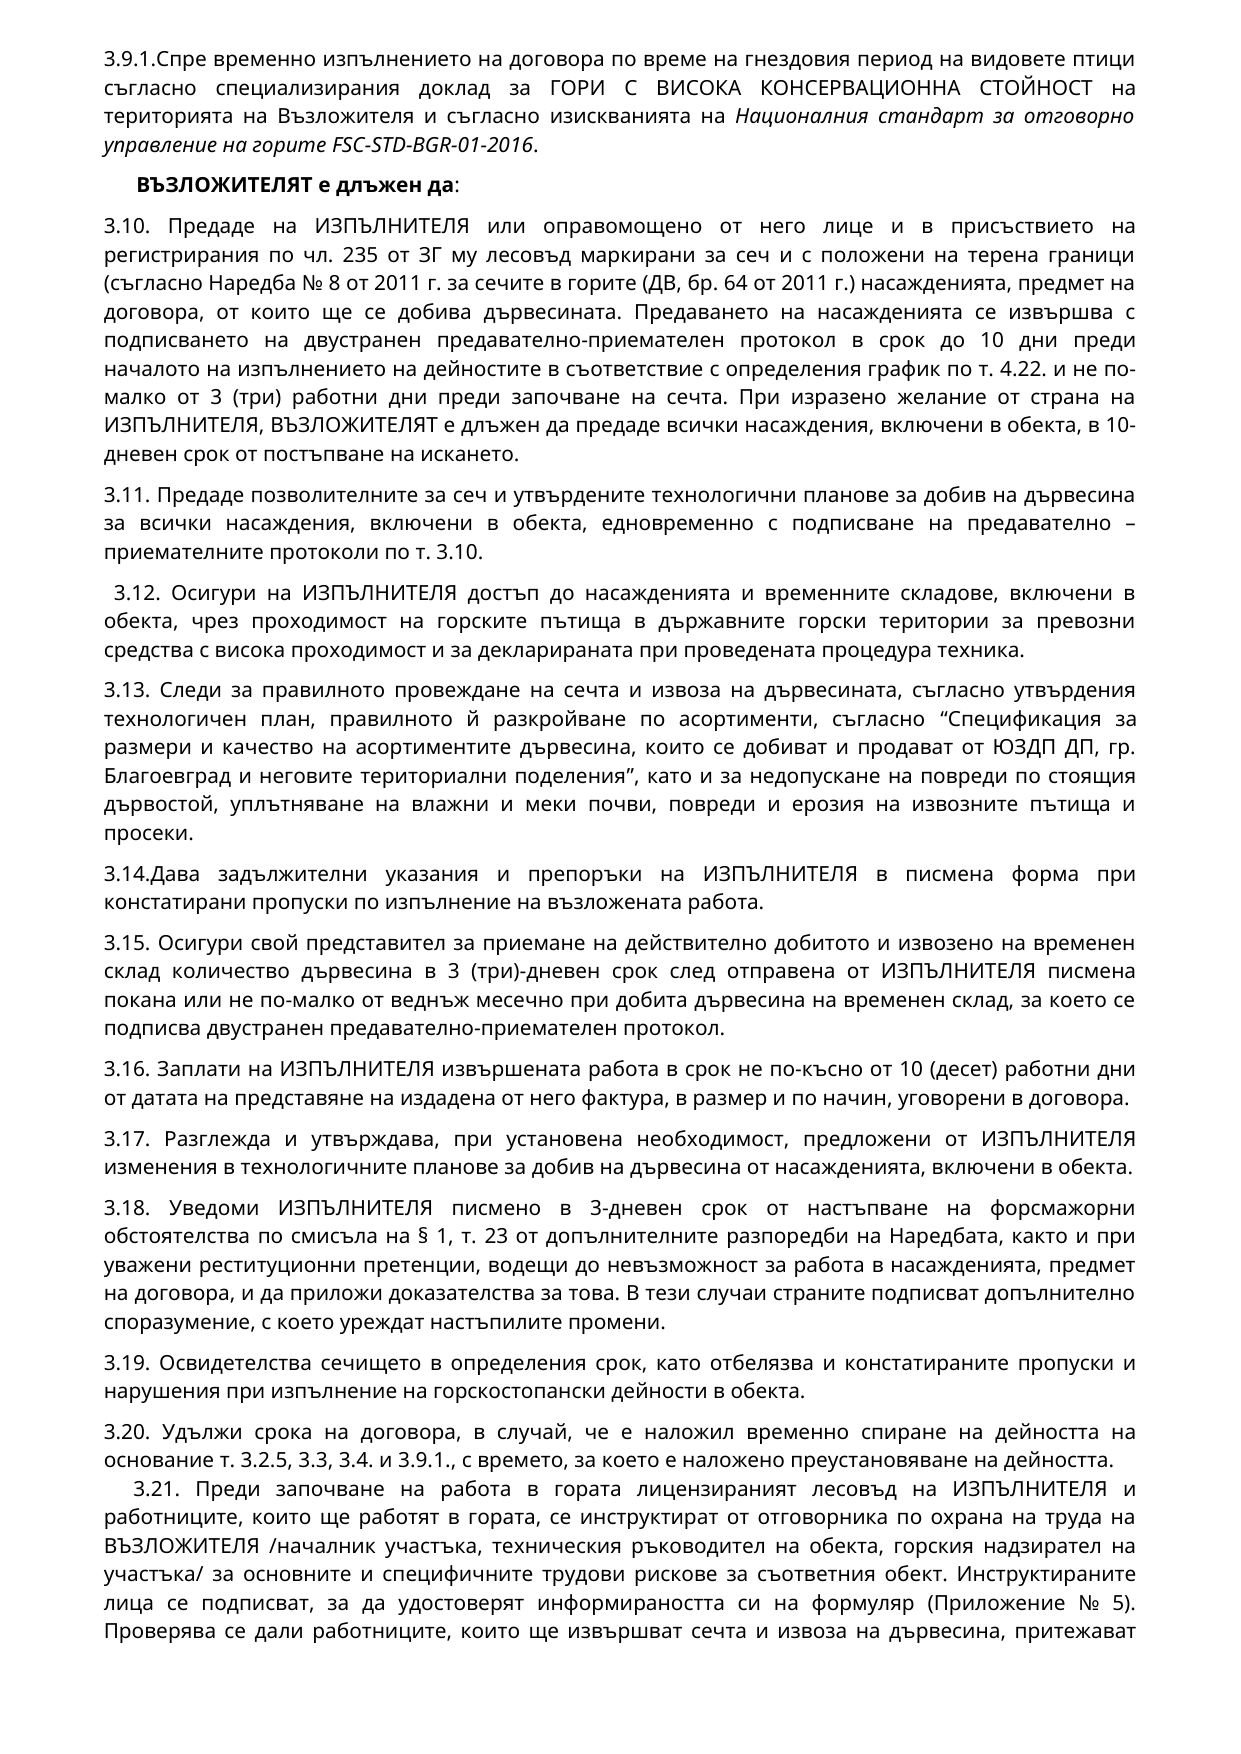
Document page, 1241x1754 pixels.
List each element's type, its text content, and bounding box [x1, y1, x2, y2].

text 3.17. Разглежда и утвърждава, при установена необходимост, предложени от ИЗПЪЛНИТЕЛЯ изменения в технологичните планове за добив на дървесина от насажденията, включени в обекта. [103, 1124, 1137, 1181]
text 3.11. Предаде позволителните за сеч и утвърдените технологични планове за добив на дървесина за всички насаждения, включени в обекта, едновременно с подписване на предавателно – приемателните протоколи по т. 3.10. [103, 480, 1137, 565]
text ВЪЗЛОЖИТЕЛЯТ e длъжен да: [103, 171, 1137, 199]
text 3.16. Заплати на ИЗПЪЛНИТЕЛЯ извършената работа в срок не по-късно от 10 (десет) работни дни от датата на представяне на издадена от него фактура, в размер и по начин, уговорени в договора. [103, 1054, 1137, 1111]
text 3.14.Дава задължителни указания и препоръки на ИЗПЪЛНИТЕЛЯ в писмена форма при констатирани пропуски по изпълнение на възложената работа. [103, 859, 1137, 916]
text 3.18. Уведоми ИЗПЪЛНИТЕЛЯ писмено в 3-дневен срок от настъпване на форсмажорни обстоятелства по смисъла на § 1, т. 23 от допълнителните разпоредби на Наредбата, както и при уважени реституционни претенции, водещи до невъзможност за работа в насажденията, предмет на договора, и да приложи доказателства за това. В тези случаи страните подписват допълнително споразумение, с което уреждат настъпилите промени. [103, 1193, 1137, 1335]
text 3.19. Освидетелства сечището в определения срок, като отбелязва и констатираните пропуски и нарушения при изпълнение на горскостопански дейности в обекта. [103, 1348, 1137, 1405]
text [103, 1474, 1137, 1645]
text 3.9.1.Спре временно изпълнението на договора по време на гнездовия период на видовете птици съгласно специализирания доклад за ГОРИ С ВИСОКА КОНСЕРВАЦИОННА СТОЙНОСТ на територията на Възложителя и съгласно изискванията на Националния стандарт за отговорно управление на горите FSC-STD-BGR-01-2016. [103, 44, 1137, 158]
text 3.15. Осигури свой представител за приемане на действително добитото и извозено на временен склад количество дървесина в 3 (три)-дневен срок след отправена от ИЗПЪЛНИТЕЛЯ писмена покана или не по-малко от веднъж месечно при добита дървесина на временен склад, за което се подписва двустранен предавателно-приемателен протокол. [103, 928, 1137, 1042]
text 3.10. Предаде на ИЗПЪЛНИТЕЛЯ или оправомощено от него лице и в присъствието на регистрирания по чл. 235 от ЗГ му лесовъд маркирани за сеч и с положени на терена граници (съгласно Наредба № 8 от 2011 г. за сечите в горите (ДВ, бр. 64 от 2011 г.) насажденията, предмет на договора, от които ще се добива дървесината. Предаването на насажденията се извършва с подписването на двустранен предавателно-приемателен протокол в срок до 10 дни преди началото на изпълнението на дейностите в съответствие с определения график по т. 4.22. и не по-малко от 3 (три) работни дни преди започване на сечта. При изразено желание от страна на ИЗПЪЛНИТЕЛЯ, ВЪЗЛОЖИТЕЛЯT е длъжен да предаде всички насаждения, включени в обекта, в 10-дневен срок от постъпване на искането. [103, 212, 1137, 467]
text 3.13. Следи за правилното провеждане на сечта и извоза на дървесината, съгласно утвърдения технологичен план, правилното й разкройване по асортименти, съгласно “Спецификация за размери и качество на асортиментите дървесина, които се добиват и продават от ЮЗДП ДП, гр. Благоевград и неговите териториални поделения”, като и за недопускане на повреди по стоящия дървостой, уплътняване на влажни и меки почви, повреди и ерозия на извозните пътища и просеки. [103, 676, 1137, 846]
text 3.12. Осигури на ИЗПЪЛНИТЕЛЯ достъп до насажденията и временните складове, включени в обекта, чрез проходимост на горските пътища в държавните горски територии за превозни средства с висока проходимост и за декларираната при проведената процедура техника. [103, 578, 1137, 663]
text 3.20. Удължи срока на договора, в случай, че е наложил временно спиране на дейността на основание т. 3.2.5, 3.3, 3.4. и 3.9.1., с времето, за което е наложено преустановяване на дейността. [103, 1417, 1137, 1474]
